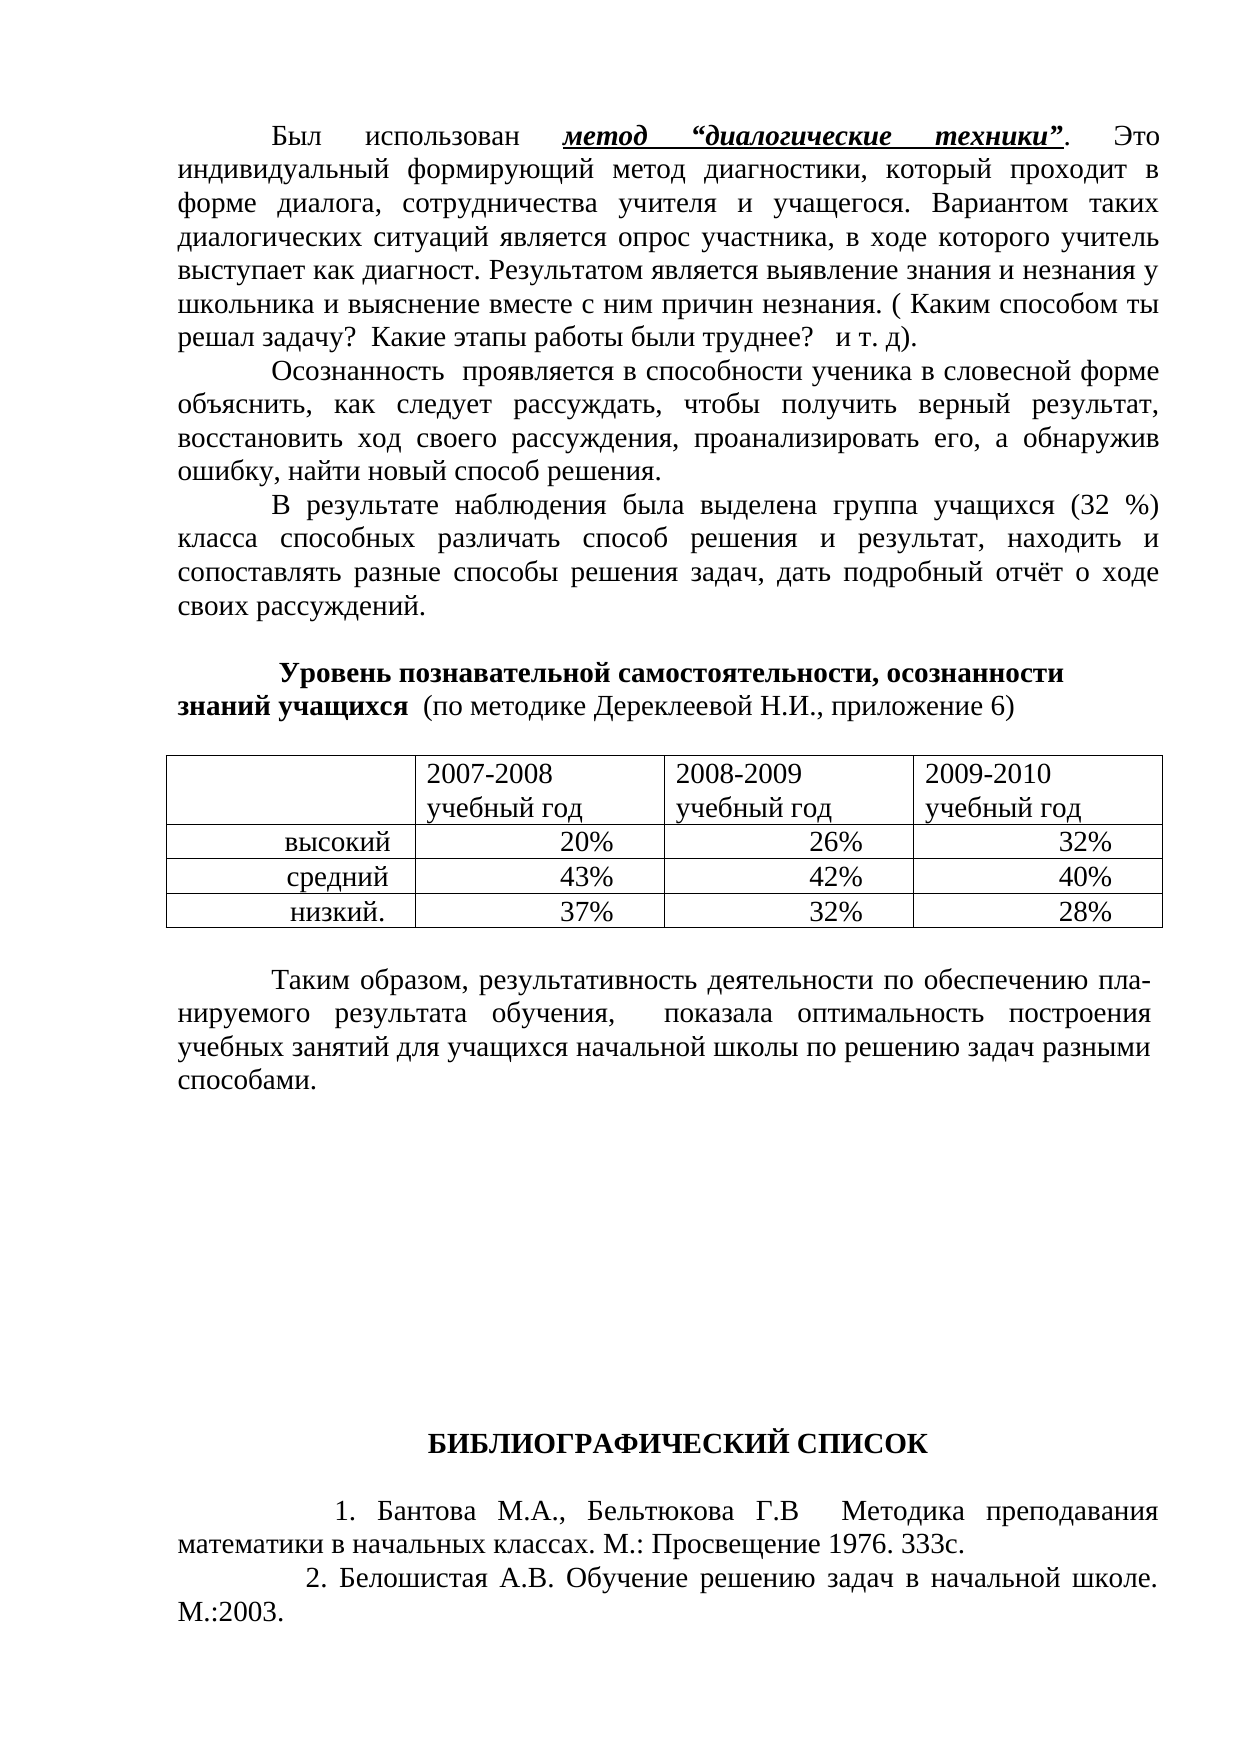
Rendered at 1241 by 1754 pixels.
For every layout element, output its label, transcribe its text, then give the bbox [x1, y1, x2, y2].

table_cell 26% [665, 825, 913, 858]
table_cell 43% [416, 859, 664, 893]
text БИБЛИОГРАФИЧЕСКИЙ СПИСОК [177, 1426, 1085, 1459]
table_cell 42% [665, 859, 913, 893]
table_cell 37% [416, 894, 664, 927]
table_header 2008-2009 учебный год [665, 756, 913, 823]
table_cell 32% [914, 825, 1162, 858]
table_cell 40% [914, 859, 1162, 893]
table_cell 28% [914, 894, 1162, 927]
table_header 2009-2010 учебный год [914, 756, 1162, 823]
text Таким образом, результативность деятельности по обеспечению пла-нируемого результата обучения, показала оптимальность построения учебных занятий для учащихся начальной школы по решению задач разными способами. [177, 962, 1152, 1096]
table_cell средний [167, 859, 415, 893]
text Уровень познавательной самостоятельности, осознанности знаний учащихся (по методике Дереклеевой Н.И., приложение 6) [177, 655, 1152, 722]
text 1. Бантова М.А., Бельтюкова Г.В Методика преподавания математики в начальных классах. М.: Просвещение 1976. 333с. [177, 1493, 1159, 1560]
table_header [167, 756, 415, 823]
table_cell 32% [665, 894, 913, 927]
table_cell 20% [416, 825, 664, 858]
table_cell высокий [167, 825, 415, 858]
table_header 2007-2008 учебный год [416, 756, 664, 823]
text 2. Белошистая А.В. Обучение решению задач в начальной школе. М.:2003. [177, 1560, 1159, 1627]
text Осознанность проявляется в способности ученика в словесной форме объяснить, как следует рассуждать, чтобы получить верный результат, восстановить ход своего рассуждения, проанализировать его, а обнаружив ошибку, найти новый способ решения. [177, 353, 1160, 487]
text Был использован метод “диалогические техники”. Это индивидуальный формирующий метод диагностики, который проходит в форме диалога, сотрудничества учителя и учащегося. Вариантом таких диалогических ситуаций является опрос участника, в ходе которого учитель выступает как диагност. Результатом является выявление знания и незнания у школьника и выяснение вместе с ним причин незнания. ( Каким способом ты решал задачу? Какие этапы работы были труднее? и т. д). [177, 118, 1160, 353]
text В результате наблюдения была выделена группа учащихся (32 %) класса способных различать способ решения и результат, находить и сопоставлять разные способы решения задач, дать подробный отчёт о ходе своих рассуждений. [177, 487, 1160, 621]
table_cell низкий. [167, 894, 415, 927]
